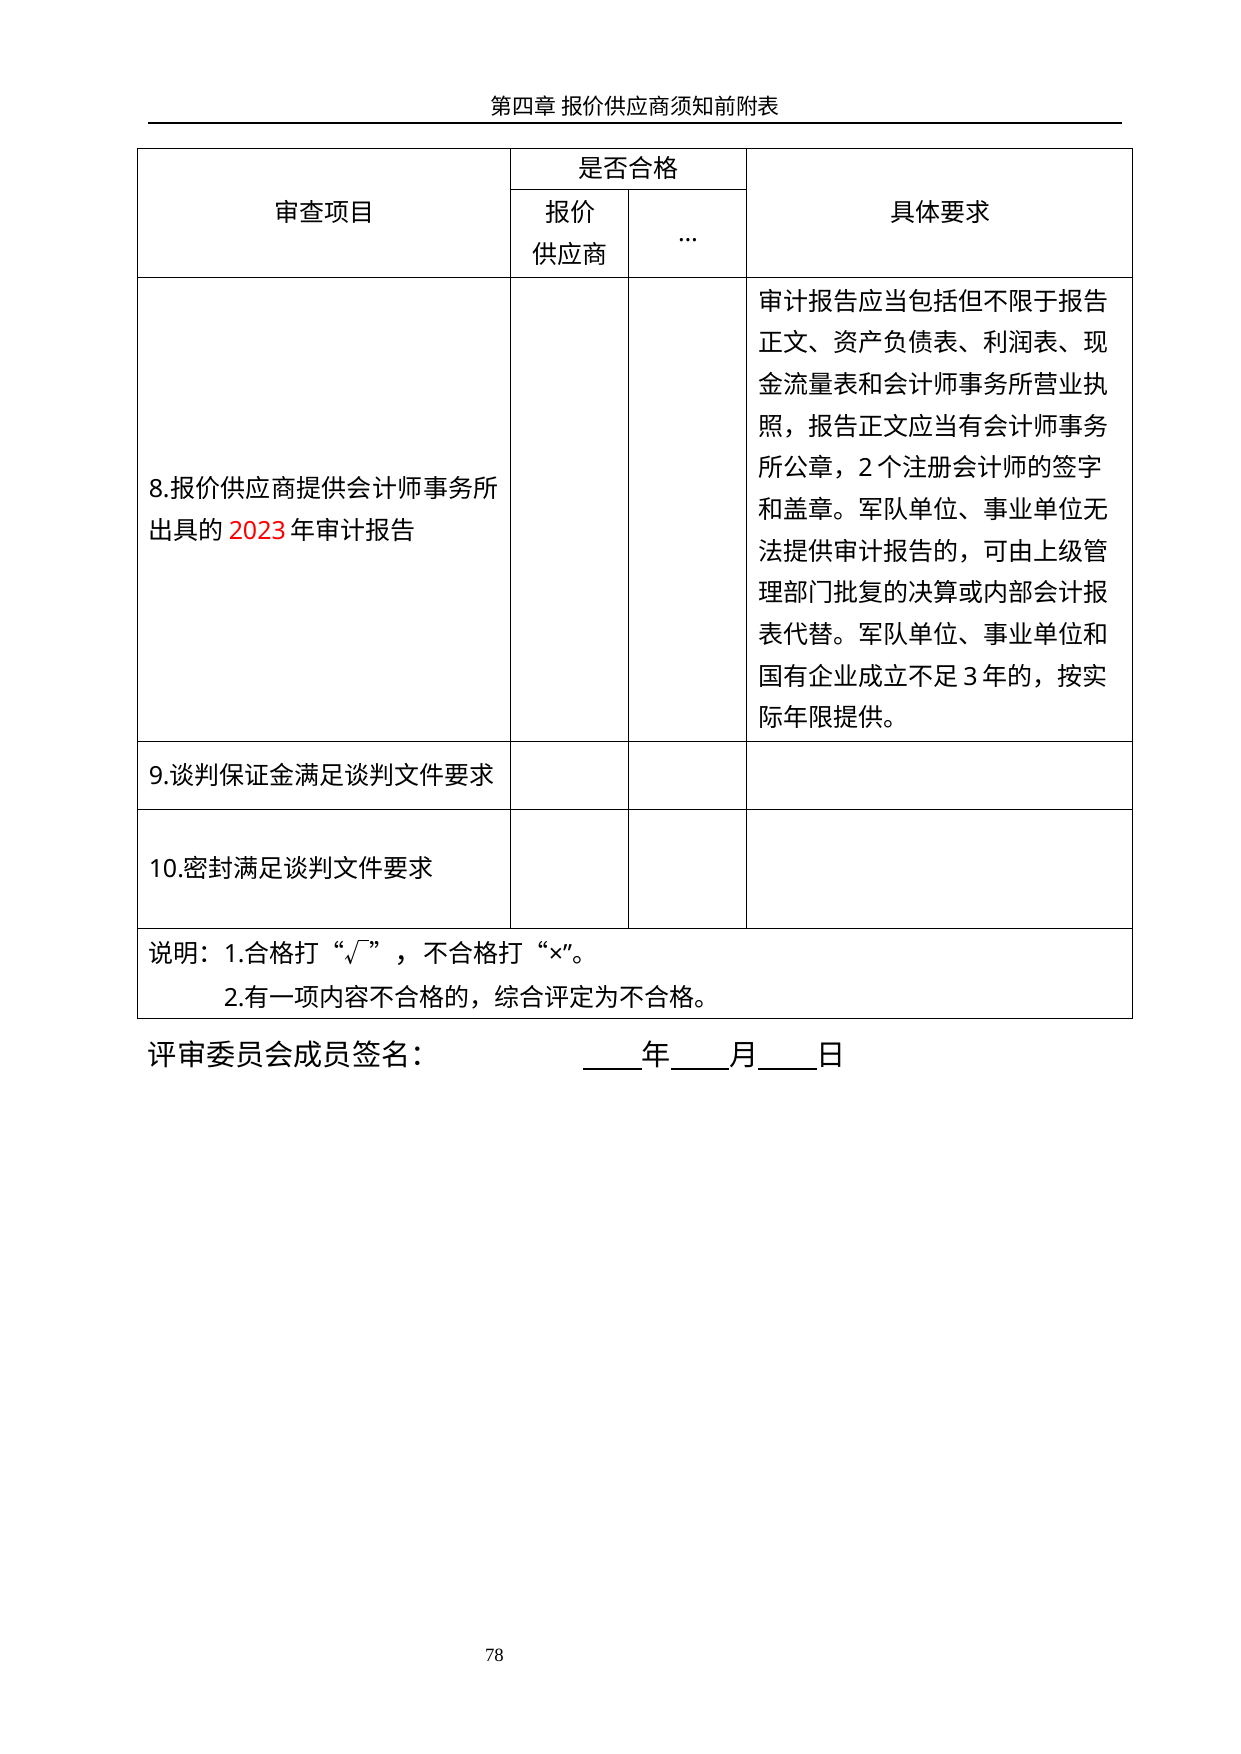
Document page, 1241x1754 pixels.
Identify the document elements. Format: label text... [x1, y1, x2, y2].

text 评审委员会成员签名： 年 月 日 [148, 1019, 1122, 1077]
table_cell 10.密封满足谈判文件要求 [138, 810, 510, 928]
table_cell [629, 810, 746, 928]
table_cell [629, 742, 746, 809]
table_cell [511, 742, 628, 809]
table_cell [747, 810, 1132, 928]
table_cell … [629, 190, 746, 277]
table_cell [511, 278, 628, 741]
table_header 审查项目 [138, 149, 510, 277]
table_header 具体要求 [747, 149, 1132, 277]
table_header 是否合格 [511, 149, 746, 189]
table_cell 9.谈判保证金满足谈判文件要求 [138, 742, 510, 809]
table_cell 审计报告应当包括但不限于报告正文、资产负债表、利润表、现金流量表和会计师事务所营业执照，报告正文应当有会计师事务所公章，2个注册会计师的签字和盖章。军队单位、事业单位无法提供审计报告的，可由上级管理部门批复的决算或内部会计报表代替。军队单位、事业单位和国有企业成立不足3年的，按实际年限提供。 [747, 278, 1132, 741]
table_cell [629, 278, 746, 741]
table_cell [747, 742, 1132, 809]
table_cell 8.报价供应商提供会计师事务所出具的2023年审计报告 [138, 278, 510, 741]
table_cell 报价 供应商 [511, 190, 628, 277]
table_cell 说明：1.合格打“√”，不合格打“×”。 2.有一项内容不合格的，综合评定为不合格。 [138, 929, 1132, 1017]
table_cell [511, 810, 628, 928]
